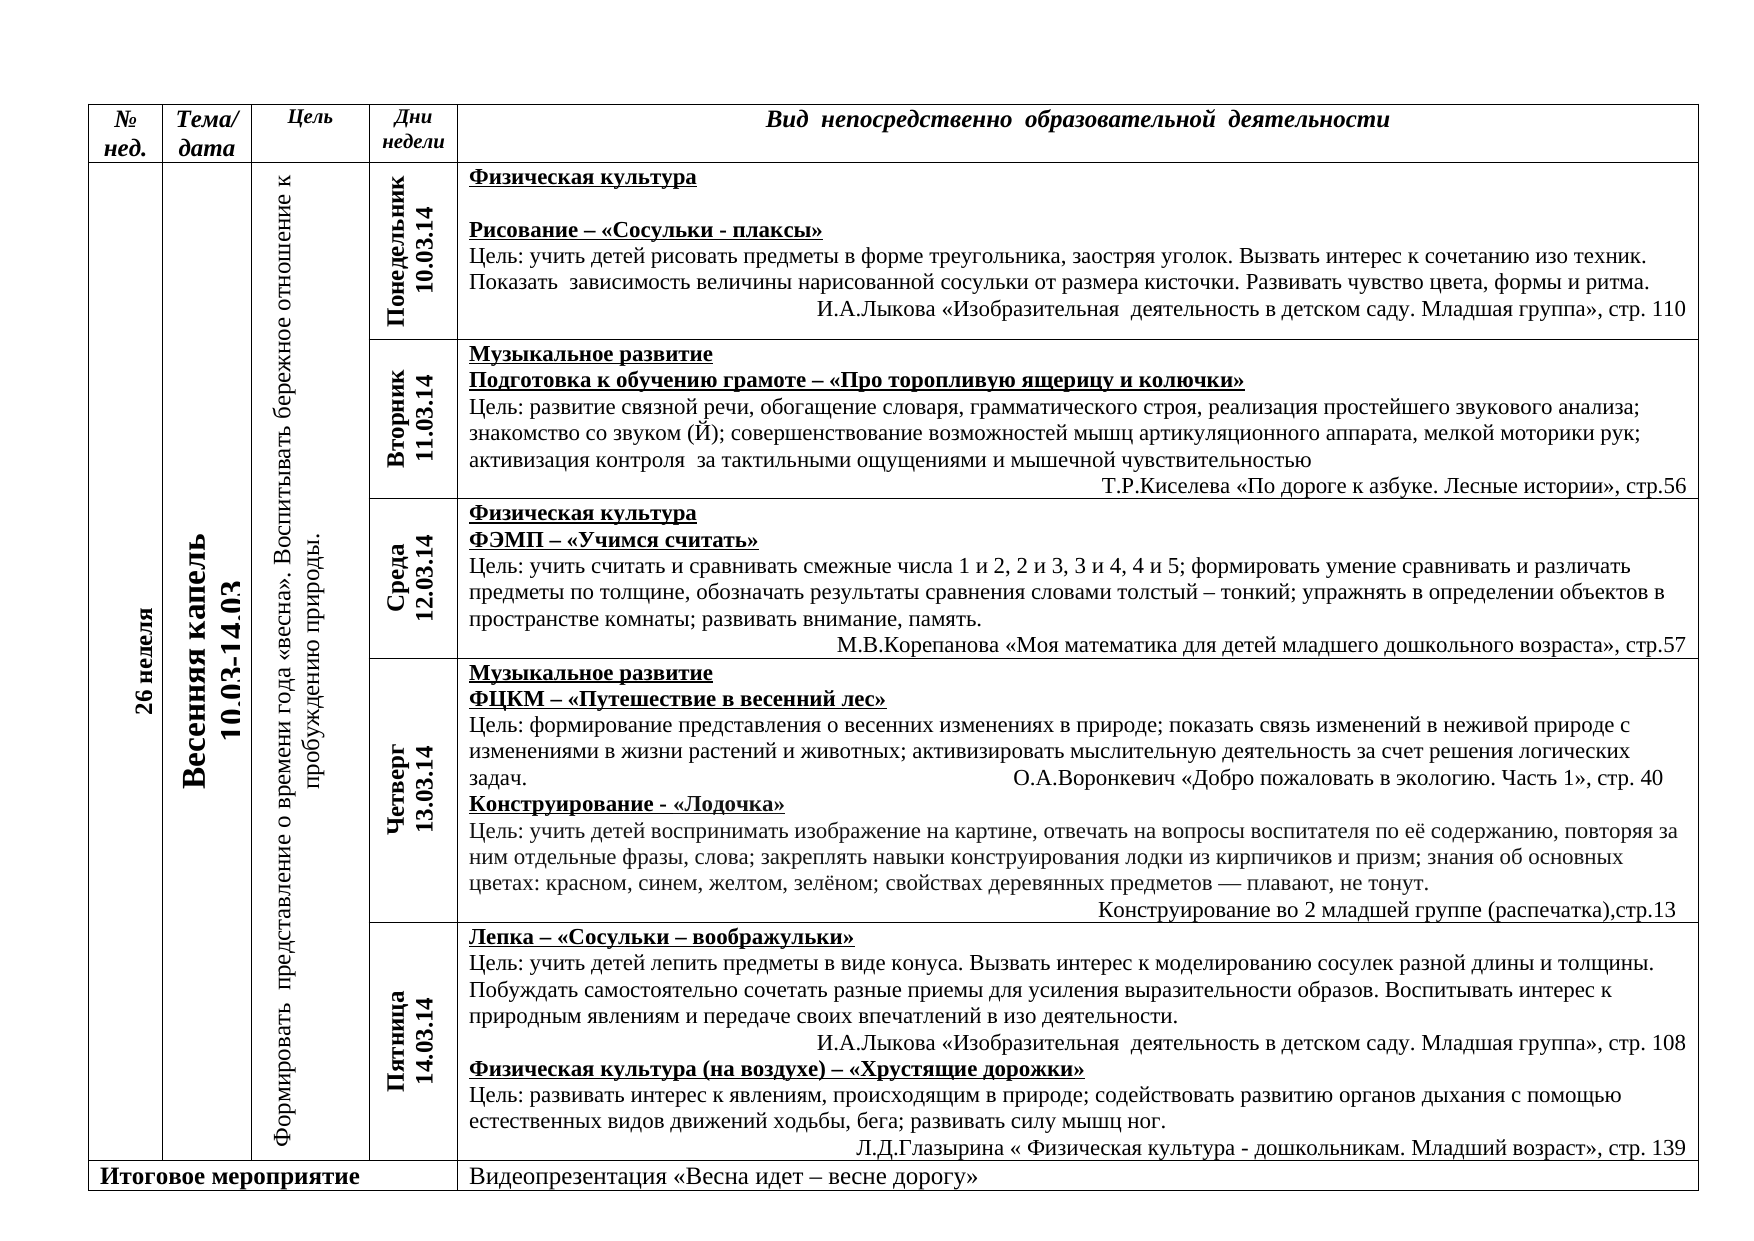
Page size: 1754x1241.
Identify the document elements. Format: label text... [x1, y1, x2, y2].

table_cell Физическая культура Рисование – «Сосульки - плаксы» Цель: учить детей рисовать предметы в форме треугольника, заостряя уголок. Вызвать интерес к сочетанию изо техник. Показать зависимость величины нарисованной сосульки от размера кисточки. Развивать чувство цвета, формы и ритма. И.А.Лыкова «Изобразительная деятельность в детском саду. Младшая группа», стр. 110 [458, 163, 1698, 339]
table_header Дни недели [370, 105, 457, 162]
table_cell Физическая культура ФЭМП – «Учимся считать» Цель: учить считать и сравнивать смежные числа 1 и 2, 2 и 3, 3 и 4, 4 и 5; формировать умение сравнивать и различать предметы по толщине, обозначать результаты сравнения словами толстый – тонкий; упражнять в определении объектов в пространстве комнаты; развивать внимание, память. М.В.Корепанова «Моя математика для детей младшего дошкольного возраста», стр.57 [458, 499, 1698, 657]
table_cell Формировать представление о времени года «весна». Воспитывать бережное отношение к пробуждению природы. [252, 163, 369, 1160]
table_cell Среда 12.03.14 [370, 499, 457, 657]
table_cell 26 неделя [89, 163, 162, 1160]
table_cell Итоговое мероприятие [89, 1161, 457, 1190]
table_cell Лепка – «Сосульки – воображульки» Цель: учить детей лепить предметы в виде конуса. Вызвать интерес к моделированию сосулек разной длины и толщины. Побуждать самостоятельно сочетать разные приемы для усиления выразительности образов. Воспитывать интерес к природным явлениям и передаче своих впечатлений в изо деятельности. И.А.Лыкова «Изобразительная деятельность в детском саду. Младшая группа», стр. 108 Физическая культура (на воздухе) – «Хрустящие дорожки» Цель: развивать интерес к явлениям, происходящим в природе; содействовать развитию органов дыхания с помощью естественных видов движений ходьбы, бега; развивать силу мышц ног. Л.Д.Глазырина « Физическая культура - дошкольникам. Младший возраст», стр. 139 [458, 923, 1698, 1160]
table_header Цель [252, 105, 369, 162]
table_header № нед. [89, 105, 162, 162]
table_cell Понедельник 10.03.14 [370, 163, 457, 339]
table_cell Четверг 13.03.14 [370, 659, 457, 922]
table_cell Вторник 11.03.14 [370, 340, 457, 498]
table_cell Музыкальное развитие Подготовка к обучению грамоте – «Про торопливую ящерицу и колючки» Цель: развитие связной речи, обогащение словаря, грамматического строя, реализация простейшего звукового анализа; знакомство со звуком (Й); совершенствование возможностей мышц артикуляционного аппарата, мелкой моторики рук; активизация контроля за тактильными ощущениями и мышечной чувствительностью Т.Р.Киселева «По дороге к азбуке. Лесные истории», стр.56 [458, 340, 1698, 498]
table_cell Пятница 14.03.14 [370, 923, 457, 1160]
table_cell Видеопрезентация «Весна идет – весне дорогу» [458, 1161, 1698, 1190]
table_cell Весенняя капель 10.03-14.03 [163, 163, 251, 1160]
table_header Тема/ дата [163, 105, 251, 162]
table_header Вид непосредственно образовательной деятельности [458, 105, 1698, 162]
table_cell Музыкальное развитие ФЦКМ – «Путешествие в весенний лес» Цель: формирование представления о весенних изменениях в природе; показать связь изменений в неживой природе с изменениями в жизни растений и животных; активизировать мыслительную деятельность за счет решения логических задач. О.А.Воронкевич «Добро пожаловать в экологию. Часть 1», стр. 40 Конструирование - «Лодочка» Цель: учить детей воспринимать изображение на картине, отвечать на вопросы воспитателя по её содержанию, повторяя за ним отдельные фразы, слова; закреплять навыки конструирования лодки из кирпичиков и призм; знания об основных цветах: красном, синем, желтом, зелёном; свойствах деревянных предметов — плавают, не тонут. Конструирование во 2 младшей группе (распечатка),стр.13 [458, 659, 1698, 922]
